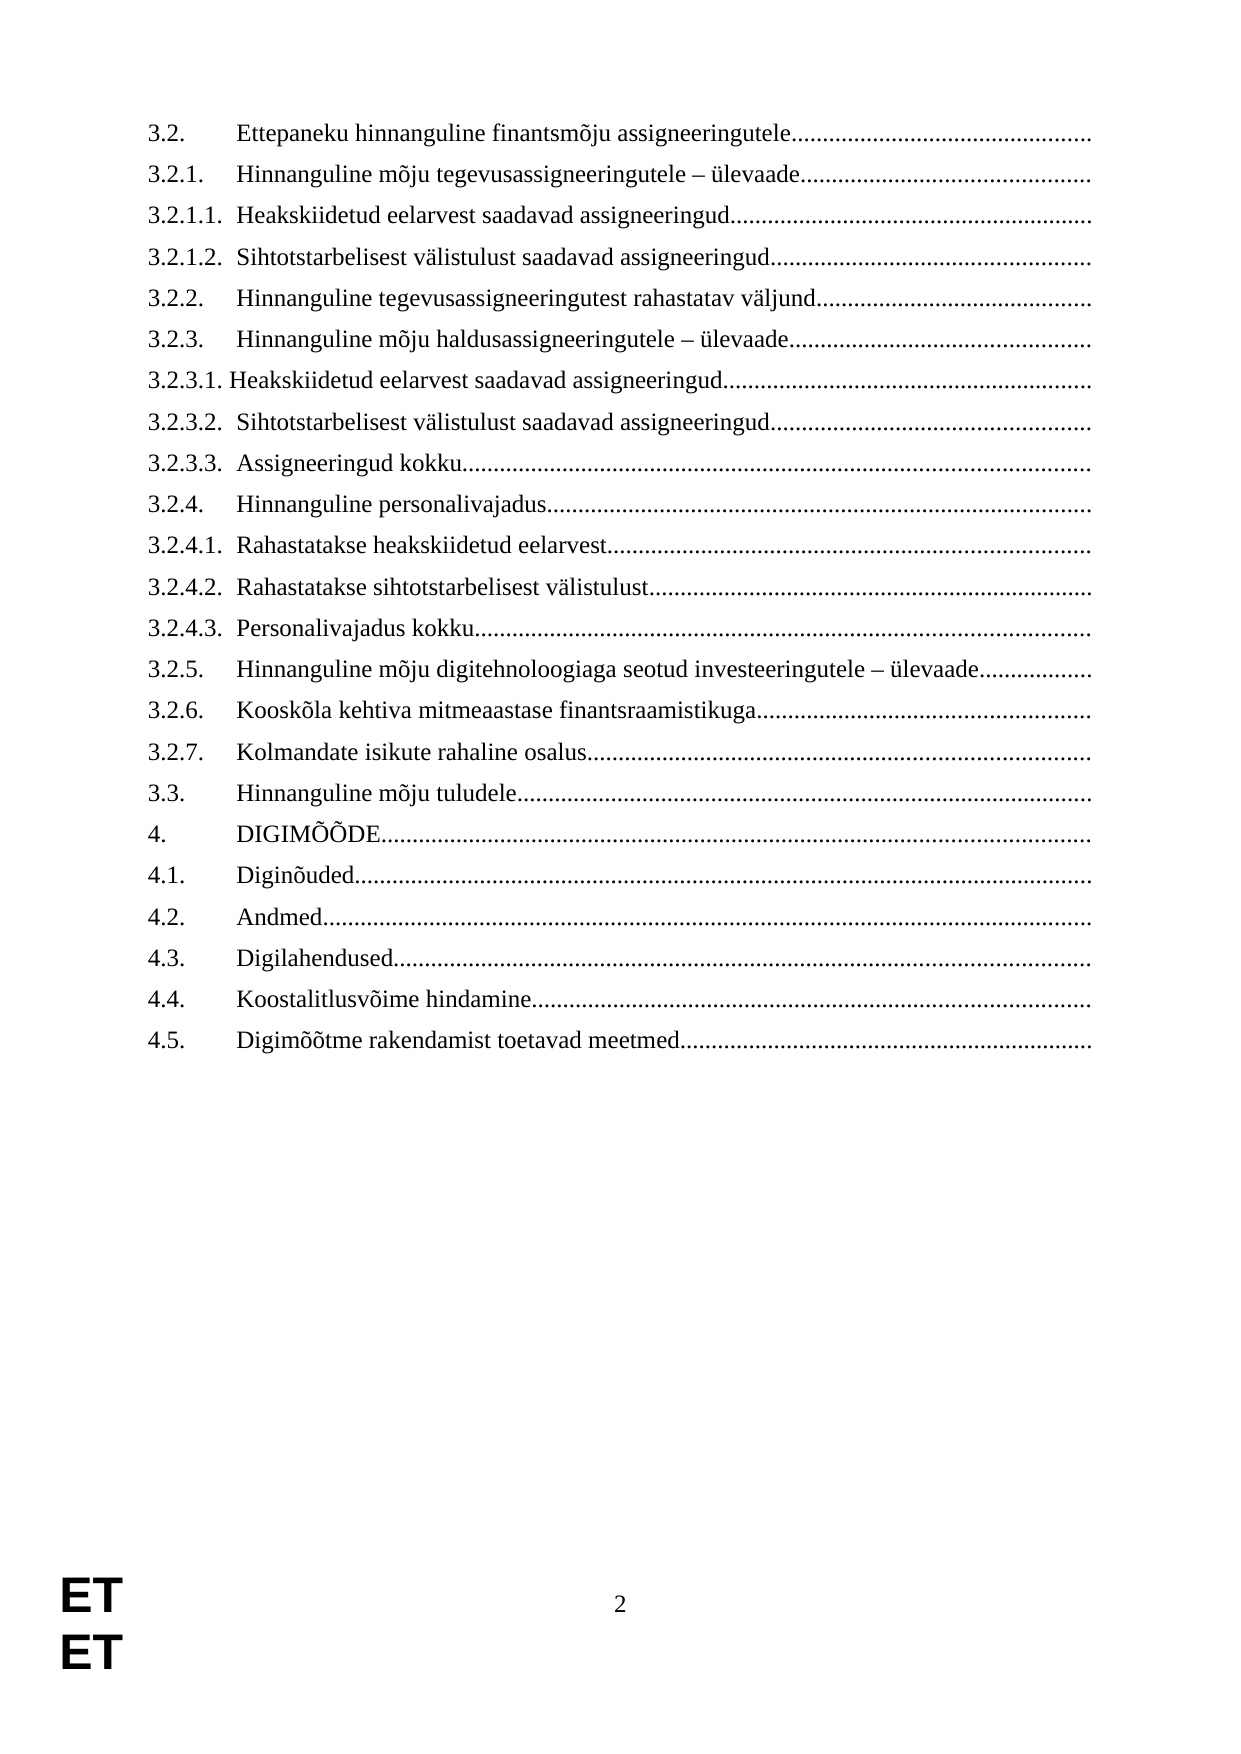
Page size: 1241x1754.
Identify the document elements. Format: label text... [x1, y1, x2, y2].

text 3.2.6. Kooskõla kehtiva mitmeaastase finantsraamistikuga 28 [148, 696, 1092, 724]
text 3.2.2. Hinnanguline tegevusassigneeringutest rahastatav väljund 22 [148, 283, 1092, 312]
text 3.2.3.2. Sihtotstarbelisest välistulust saadavad assigneeringud 24 [148, 407, 1092, 436]
text 3.2.5. Hinnanguline mõju digitehnoloogiaga seotud investeeringutele – ülevaade 28 [148, 654, 1092, 683]
text 4.4. Koostalitlusvõime hindamine 31 [148, 984, 1092, 1013]
text 4.5. Digimõõtme rakendamist toetavad meetmed 32 [148, 1026, 1092, 1054]
text 3.2.3.3. Assigneeringud kokku 24 [148, 448, 1092, 477]
text 3.2.4.1. Rahastatakse heakskiidetud eelarvest 25 [148, 531, 1092, 559]
text 4.3. Digilahendused 31 [148, 943, 1092, 972]
text 3.2.1. Hinnanguline mõju tegevusassigneeringutele – ülevaade 12 [148, 159, 1092, 188]
text 3.3. Hinnanguline mõju tuludele 29 [148, 778, 1092, 807]
text 4.1. Diginõuded 30 [148, 861, 1092, 889]
text 3.2.7. Kolmandate isikute rahaline osalus 28 [148, 737, 1092, 766]
text 3.2.4. Hinnanguline personalivajadus 25 [148, 489, 1092, 518]
text 3.2.3. Hinnanguline mõju haldusassigneeringutele – ülevaade 24 [148, 324, 1092, 353]
text 3.2.4.3. Personalivajadus kokku 26 [148, 613, 1092, 642]
text 3.2.3.1. Heakskiidetud eelarvest saadavad assigneeringud 24 [148, 366, 1092, 394]
text 3.2. Ettepaneku hinnanguline finantsmõju assigneeringutele 12 [148, 118, 1092, 147]
text 3.2.4.2. Rahastatakse sihtotstarbelisest välistulust 26 [148, 572, 1092, 601]
text 3.2.1.2. Sihtotstarbelisest välistulust saadavad assigneeringud 17 [148, 242, 1092, 271]
text 3.2.1.1. Heakskiidetud eelarvest saadavad assigneeringud 12 [148, 201, 1092, 229]
text 4. Digimõõde 29 [148, 819, 1092, 848]
text 4.2. Andmed 30 [148, 902, 1092, 931]
